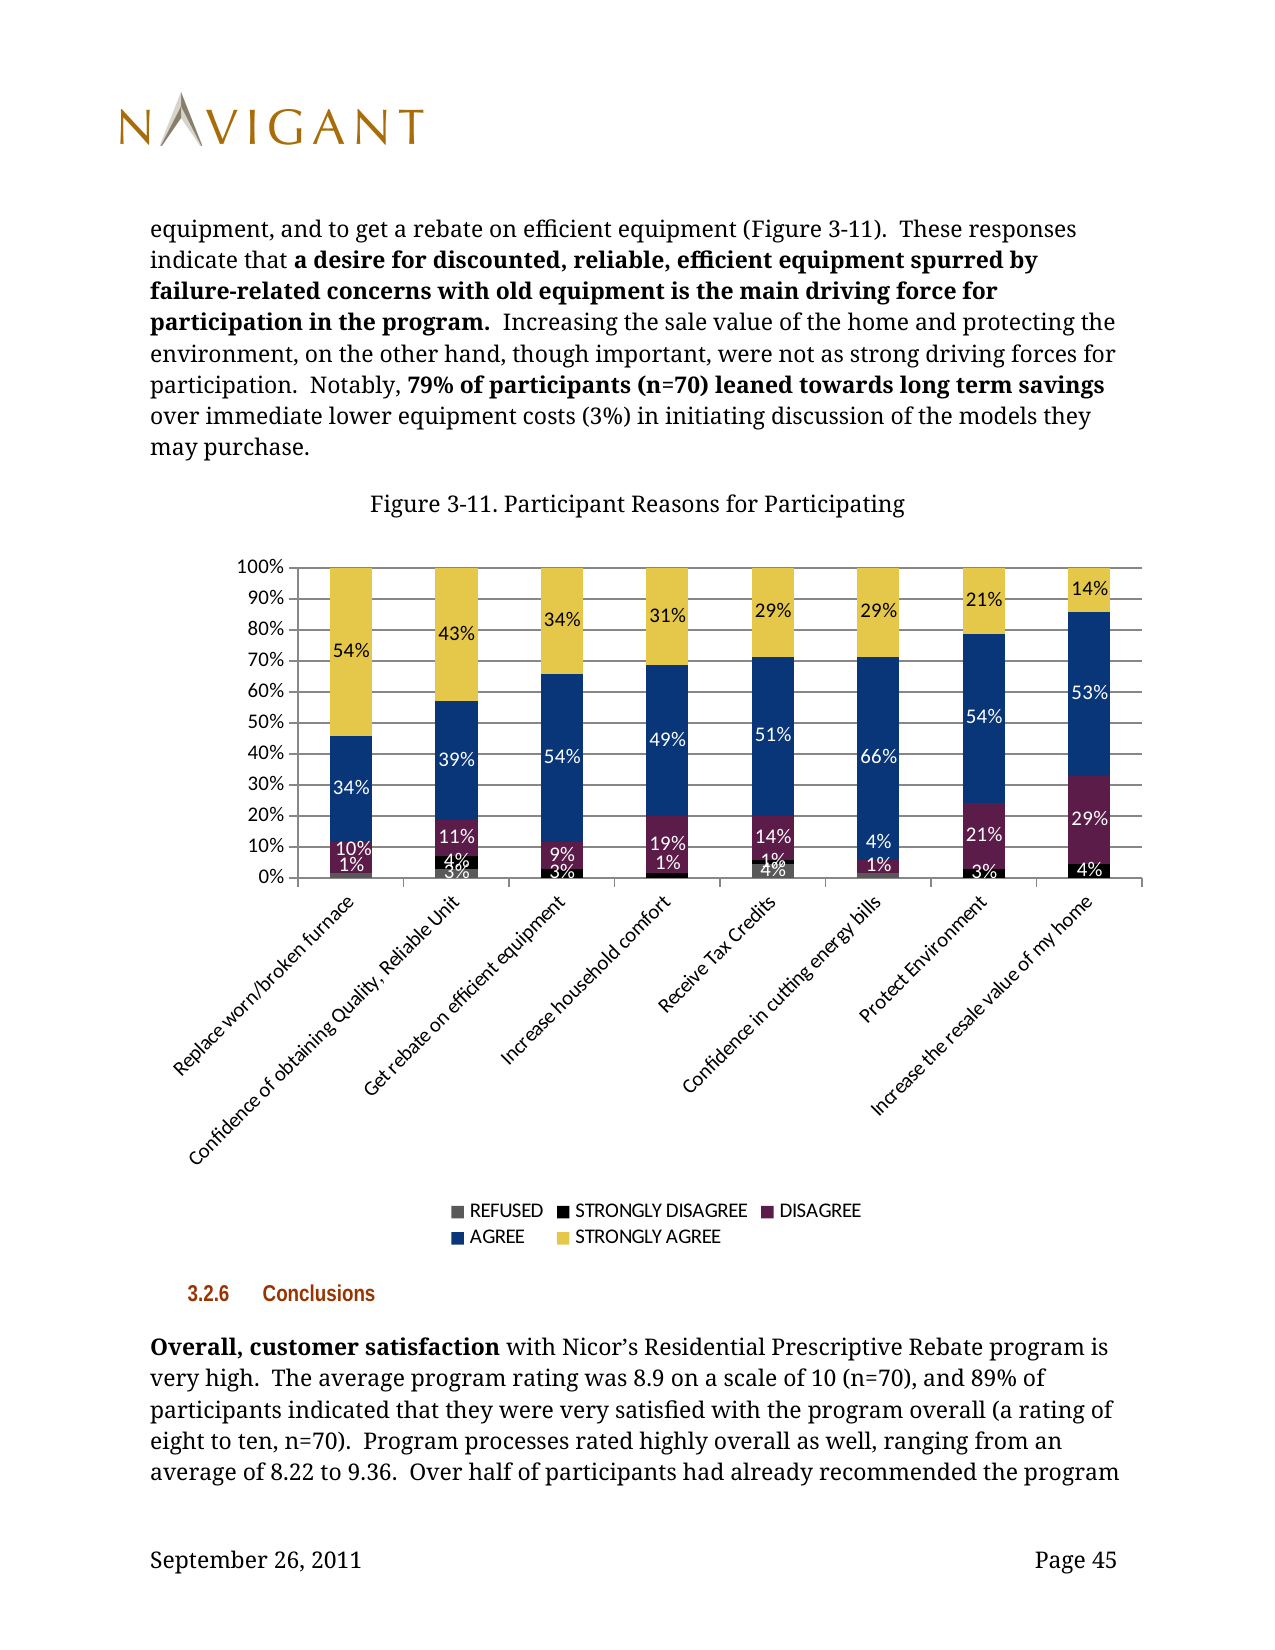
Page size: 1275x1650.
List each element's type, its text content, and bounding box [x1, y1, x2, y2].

subtitle Conclusions [187, 1280, 1125, 1306]
picture [120, 92, 424, 146]
